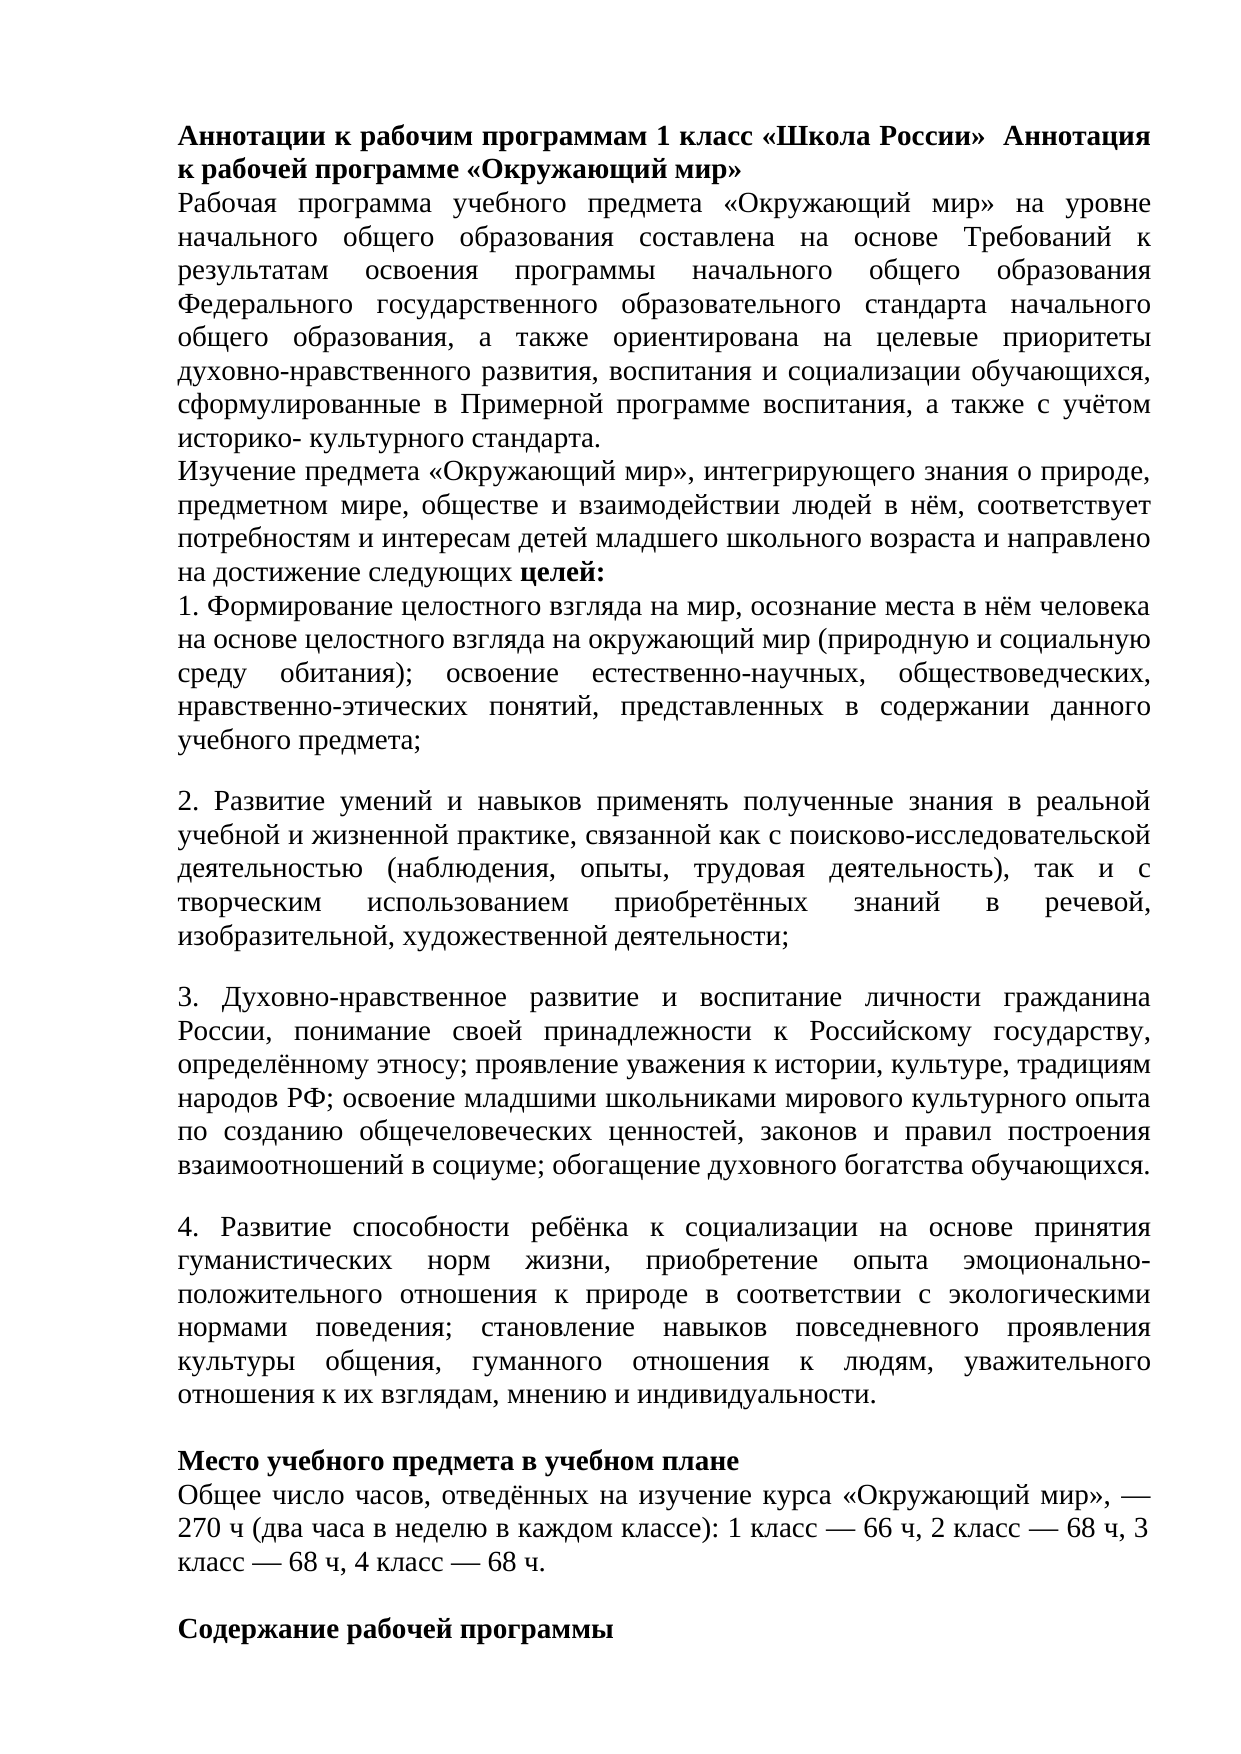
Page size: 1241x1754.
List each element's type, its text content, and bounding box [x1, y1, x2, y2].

text 1. Формирование целостного взгляда на мир, осознание места в нём человека на основе целостного взгляда на окружающий мир (природную и социальную среду обитания); освоение естественно-научных, обществоведческих, нравственно-этических понятий, представленных в содержании данного учебного предмета; [177, 588, 1152, 755]
text Изучение предмета «Окружающий мир», интегрирующего знания о природе, предметном мире, обществе и взаимодействии людей в нём, соответствует потребностям и интересам детей младшего школьного возраста и направлено на достижение следующих целей: [177, 453, 1152, 588]
text Общее число часов, отведённых на изучение курса «Окружающий мир», — 270 ч (два часа в неделю в каждом классе): 1 класс — 66 ч, 2 класс — 68 ч, 3 класс — 68 ч, 4 класс — 68 ч. [177, 1477, 1152, 1578]
text Рабочая программа учебного предмета «Окружающий мир» на уровне начального общего образования составлена на основе Требований к результатам освоения программы начального общего образования Федерального государственного образовательного стандарта начального общего образования, а также ориентирована на целевые приоритеты духовно-нравственного развития, воспитания и социализации обучающихся, сформулированные в Примерной программе воспитания, а также с учётом историко- культурного стандарта. [177, 185, 1152, 453]
text 4. Развитие способности ребёнка к социализации на основе принятия гуманистических норм жизни, приобретение опыта эмоционально-положительного отношения к природе в соответствии с экологическими нормами поведения; становление навыков повседневного проявления культуры общения, гуманного отношения к людям, уважительного отношения к их взглядам, мнению и индивидуальности. [177, 1209, 1152, 1410]
text Содержание рабочей программы [177, 1611, 1152, 1645]
text Место учебного предмета в учебном плане [177, 1443, 1152, 1477]
text 2. Развитие умений и навыков применять полученные знания в реальной учебной и жизненной практике, связанной как с поисково-исследовательской деятельностью (наблюдения, опыты, трудовая деятельность), так и с творческим использованием приобретённых знаний в речевой, изобразительной, художественной деятельности; [177, 783, 1152, 951]
text 3. Духовно-нравственное развитие и воспитание личности гражданина России, понимание своей принадлежности к Российскому государству, определённому этносу; проявление уважения к истории, культуре, традициям народов РФ; освоение младшими школьниками мирового культурного опыта по созданию общечеловеческих ценностей, законов и правил построения взаимоотношений в социуме; обогащение духовного богатства обучающихся. [177, 979, 1152, 1181]
text Аннотации к рабочим программам 1 класс «Школа России» Аннотация к рабочей программе «Окружающий мир» [177, 118, 1152, 185]
